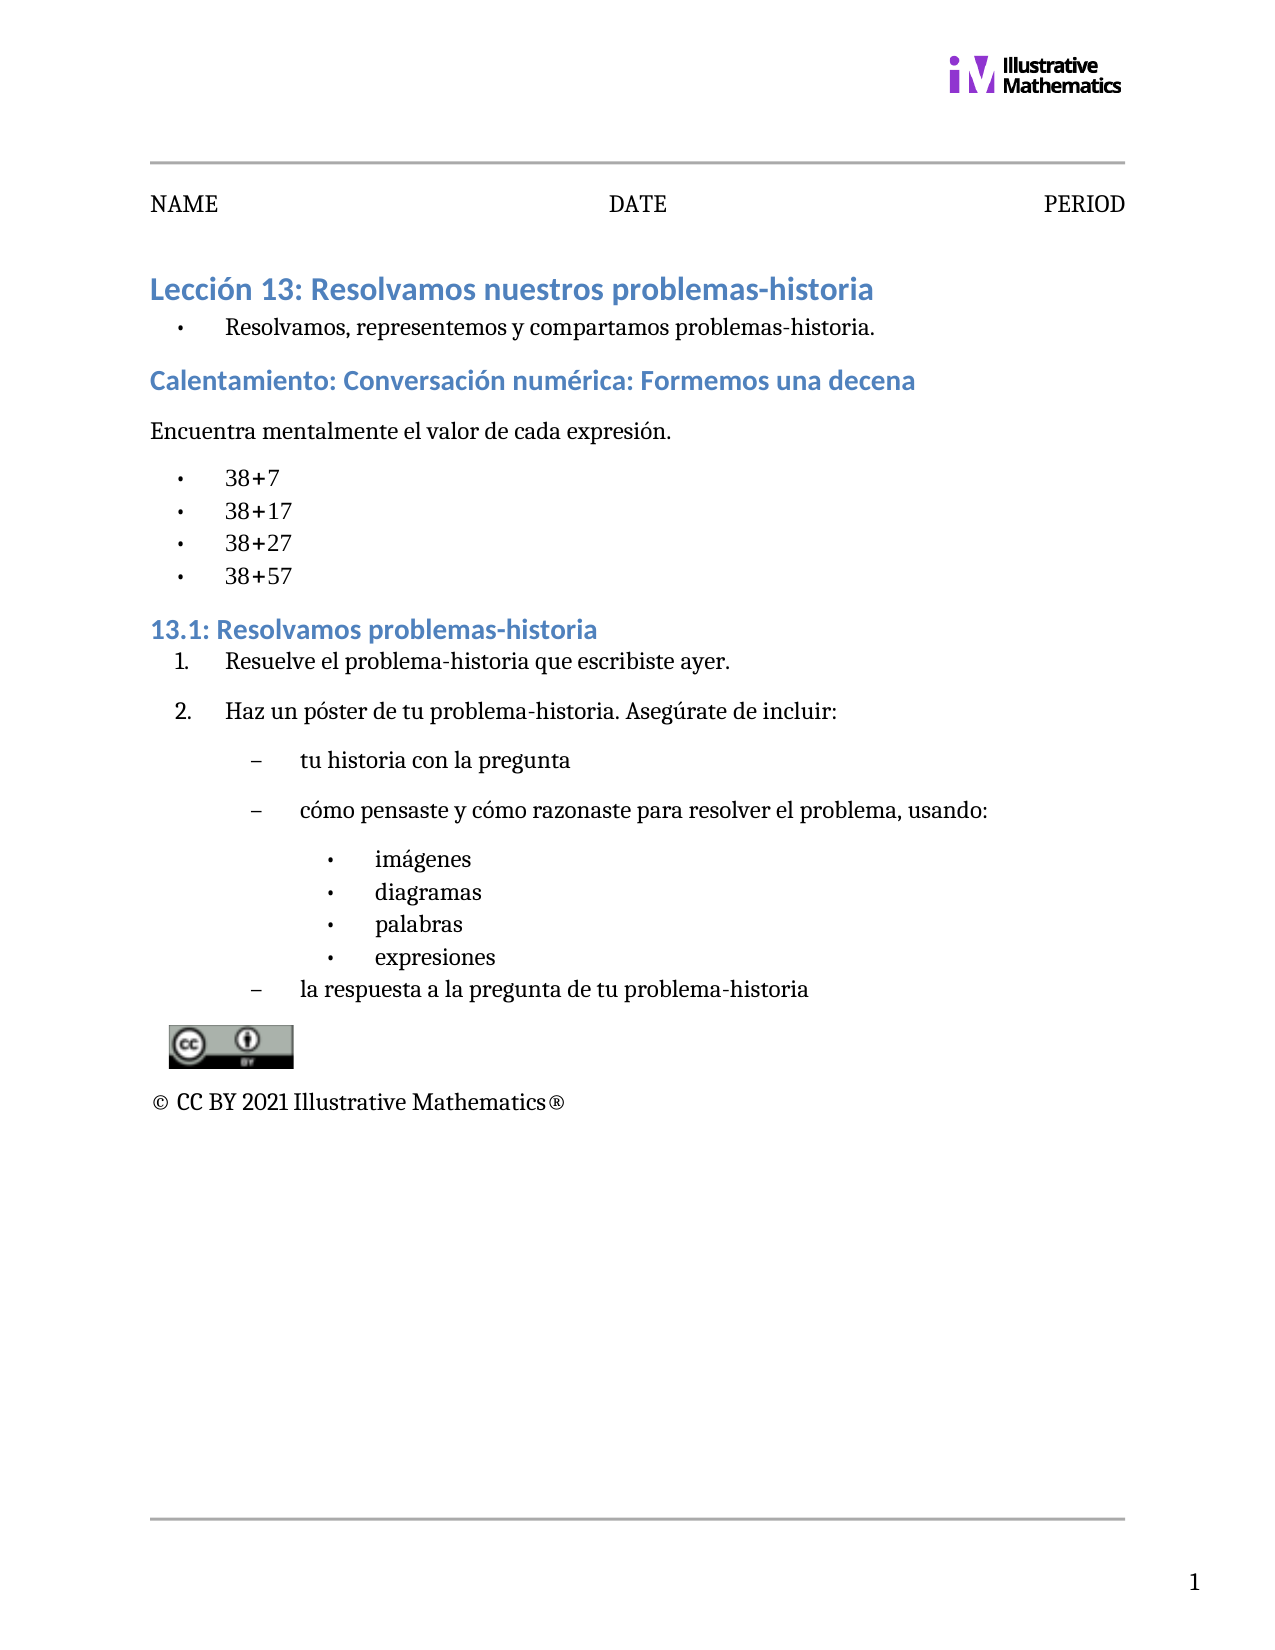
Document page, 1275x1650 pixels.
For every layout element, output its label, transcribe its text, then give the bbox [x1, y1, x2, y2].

subtitle Calentamiento: Conversación numérica: Formemos una decena [150, 362, 1125, 398]
text Encuentra mentalmente el valor de cada expresión. [150, 417, 1125, 446]
list imágenes [325, 845, 1125, 874]
list cómo pensaste y cómo razonaste para resolver el problema, usando: [250, 796, 1125, 824]
text © CC BY 2021 Illustrative Mathematics® [150, 1087, 1125, 1116]
subtitle Lección 13: Resolvamos nuestros problemas-historia [150, 268, 1125, 309]
picture [168, 1025, 294, 1069]
list expresiones [325, 943, 1125, 972]
list la respuesta a la pregunta de tu problema-historia [250, 975, 1125, 1004]
picture [949, 55, 1121, 93]
list palabras [325, 910, 1125, 939]
list Resolvamos, representemos y compartamos problemas-historia. [175, 313, 1125, 342]
list tu historia con la pregunta [250, 746, 1125, 775]
list diagramas [325, 878, 1125, 907]
list Haz un póster de tu problema-historia. Asegúrate de incluir: [175, 697, 1125, 725]
subtitle 13.1: Resolvamos problemas-historia [150, 611, 1125, 647]
list Resuelve el problema-historia que escribiste ayer. [175, 647, 1125, 676]
